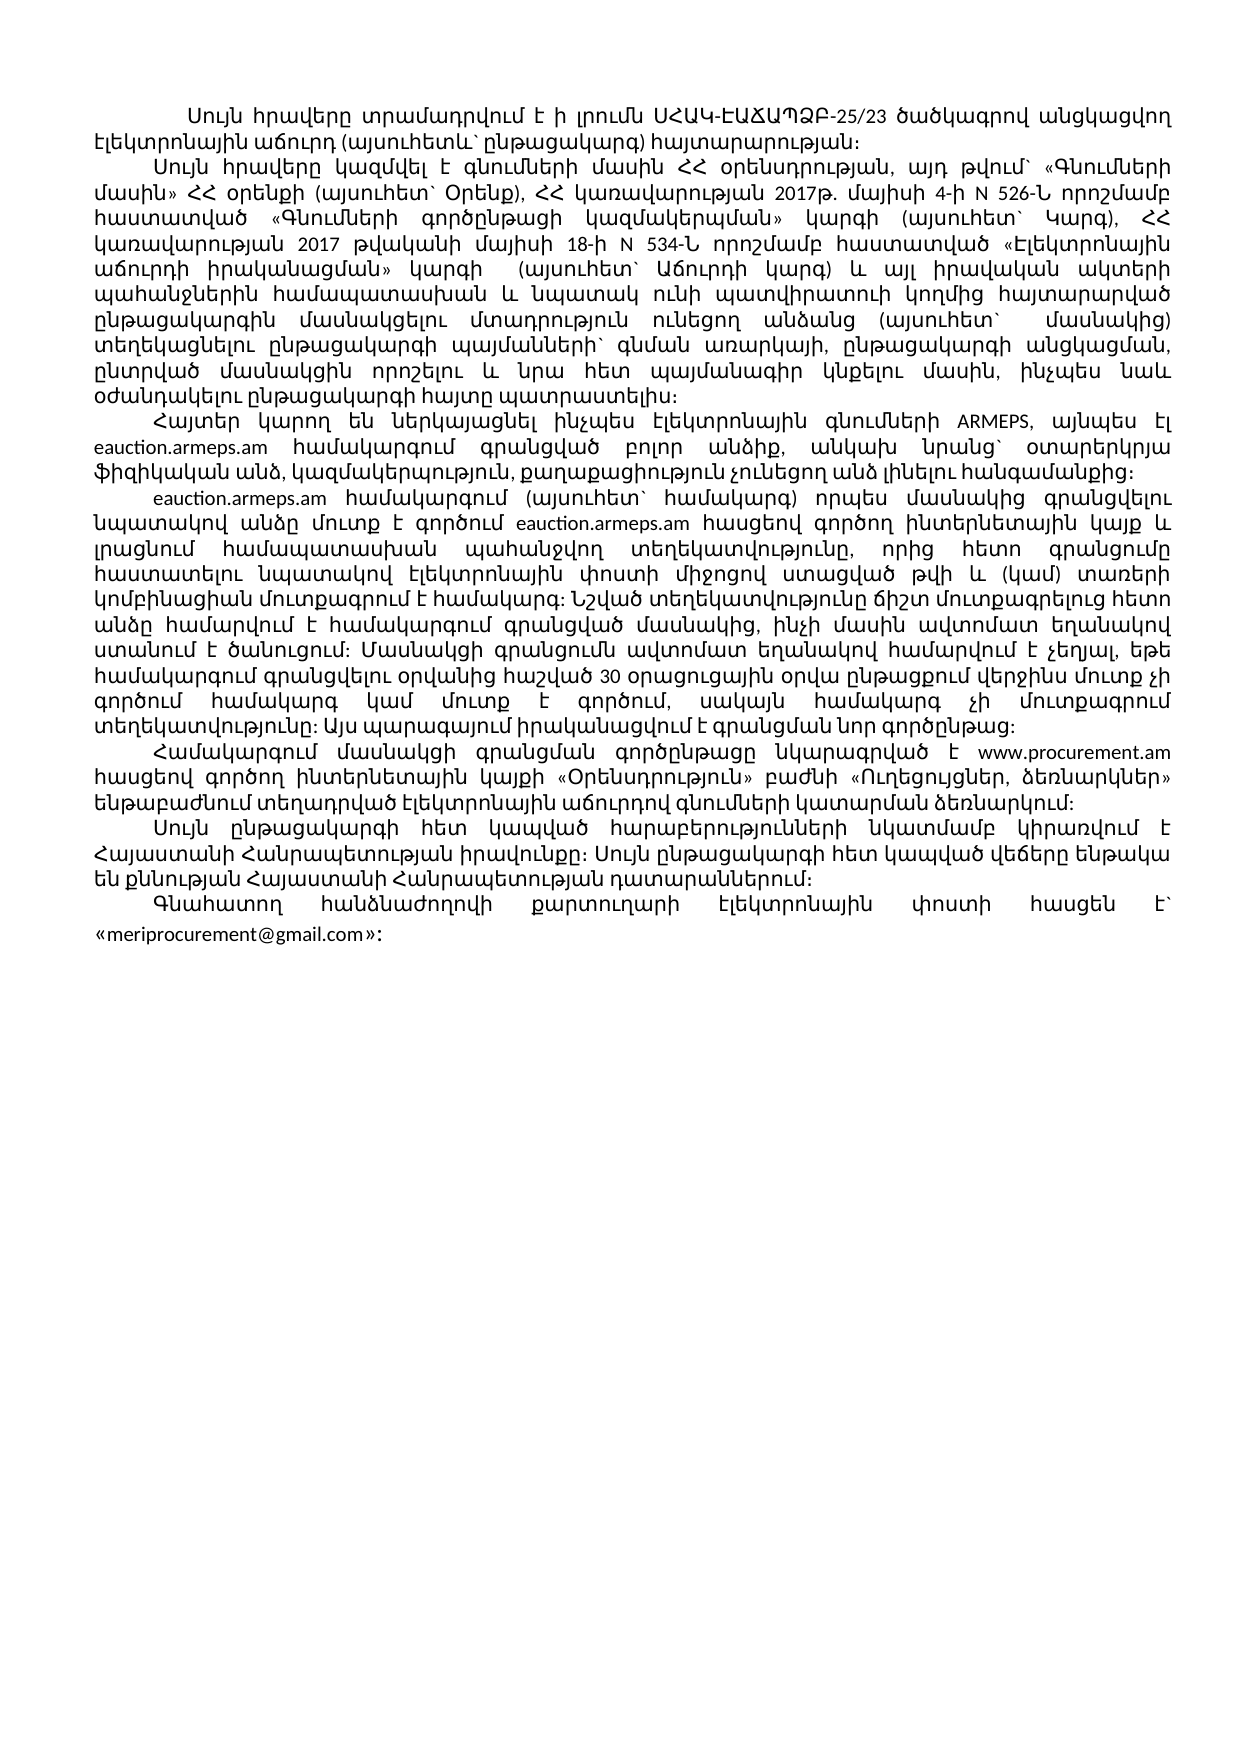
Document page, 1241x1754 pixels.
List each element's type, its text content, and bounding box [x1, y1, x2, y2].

text eauction.armeps.am համակարգում (այսուհետ` համակարգ) որպես մասնակից գրանցվելու նպատակով անձը մուտք է գործում eauction.armeps.am հասցեով գործող ինտերնետային կայք և լրացնում համապատասխան պահանջվող տեղեկատվությունը, որից հետո գրանցումը հաստատելու նպատակով էլեկտրոնային փոստի միջոցով ստացված թվի և (կամ) տառերի կոմբինացիան մուտքագրում է համակարգ: Նշված տեղեկատվությունը ճիշտ մուտքագրելուց հետո անձը համարվում է համակարգում գրանցված մասնակից, ինչի մասին ավտոմատ եղանակով ստանում է ծանուցում: Մասնակցի գրանցումն ավտոմատ եղանակով համարվում է չեղյալ, եթե համակարգում գրանցվելու օրվանից հաշված 30 օրացուցային օրվա ընթացքում վերջինս մուտք չի գործում համակարգ կամ մուտք է գործում, սակայն համակարգ չի մուտքագրում տեղեկատվությունը: Այս պարագայում իրականացվում է գրանցման նոր գործընթաց: [94, 485, 1171, 739]
text Սույն հրավերը տրամադրվում է ի լրումն ՍՀԱԿ-ԷԱՃԱՊՁԲ-25/23 ծածկագրով անցկացվող էլեկտրոնային աճուրդ (այսուհետև` ընթացակարգ) հայտարարության։ [94, 104, 1171, 154]
text Հայտեր կարող են ներկայացնել ինչպես էլեկտրոնային գնումների ARMEPS, այնպես էլ eauction.armeps.am համակարգում գրանցված բոլոր անձիք, անկախ նրանց` օտարերկրյա ֆիզիկական անձ, կազմակերպություն, քաղաքացիություն չունեցող անձ լինելու հանգամանքից։ [94, 409, 1171, 485]
text Սույն հրավերը կազմվել է գնումների մասին ՀՀ օրենսդրության, այդ թվում` «Գնումների մասին» ՀՀ օրենքի (այսուհետ` Օրենք), ՀՀ կառավարության 2017թ. մայիսի 4-ի N 526-Ն որոշմամբ հաստատված «Գնումների գործընթացի կազմակերպման» կարգի (այսուհետ` Կարգ), ՀՀ կառավարության 2017 թվականի մայիսի 18-ի N 534-Ն որոշմամբ հաստատված «Էլեկտրոնային աճուրդի իրականացման» կարգի (այսուհետ` Աճուրդի կարգ) և այլ իրավական ակտերի պահանջներին համապատասխան և նպատակ ունի պատվիրատուի կողմից հայտարարված ընթացակարգին մասնակցելու մտադրություն ունեցող անձանց (այսուհետ` մասնակից) տեղեկացնելու ընթացակարգի պայմանների` գնման առարկայի, ընթացակարգի անցկացման, ընտրված մասնակցին որոշելու և նրա հետ պայմանագիր կնքելու մասին, ինչպես նաև օժանդակելու ընթացակարգի հայտը պատրաստելիս։ [94, 154, 1171, 409]
text Համակարգում մասնակցի գրանցման գործընթացը նկարագրված է www.procurement.am հասցեով գործող ինտերնետային կայքի «Օրենսդրություն» բաժնի «Ուղեցույցներ, ձեռնարկներ» ենթաբաժնում տեղադրված էլեկտրոնային աճուրդով գնումների կատարման ձեռնարկում: [94, 739, 1171, 815]
text Գնահատող հանձնաժողովի քարտուղարի էլեկտրոնային փոստի հասցեն է` «meriprocurement@gmail.com»: [94, 892, 1171, 948]
text Սույն ընթացակարգի հետ կապված հարաբերությունների նկատմամբ կիրառվում է Հայաստանի Հանրապետության իրավունքը։ Սույն ընթացակարգի հետ կապված վեճերը ենթակա են քննության Հայաստանի Հանրապետության դատարաններում։ [94, 815, 1171, 892]
